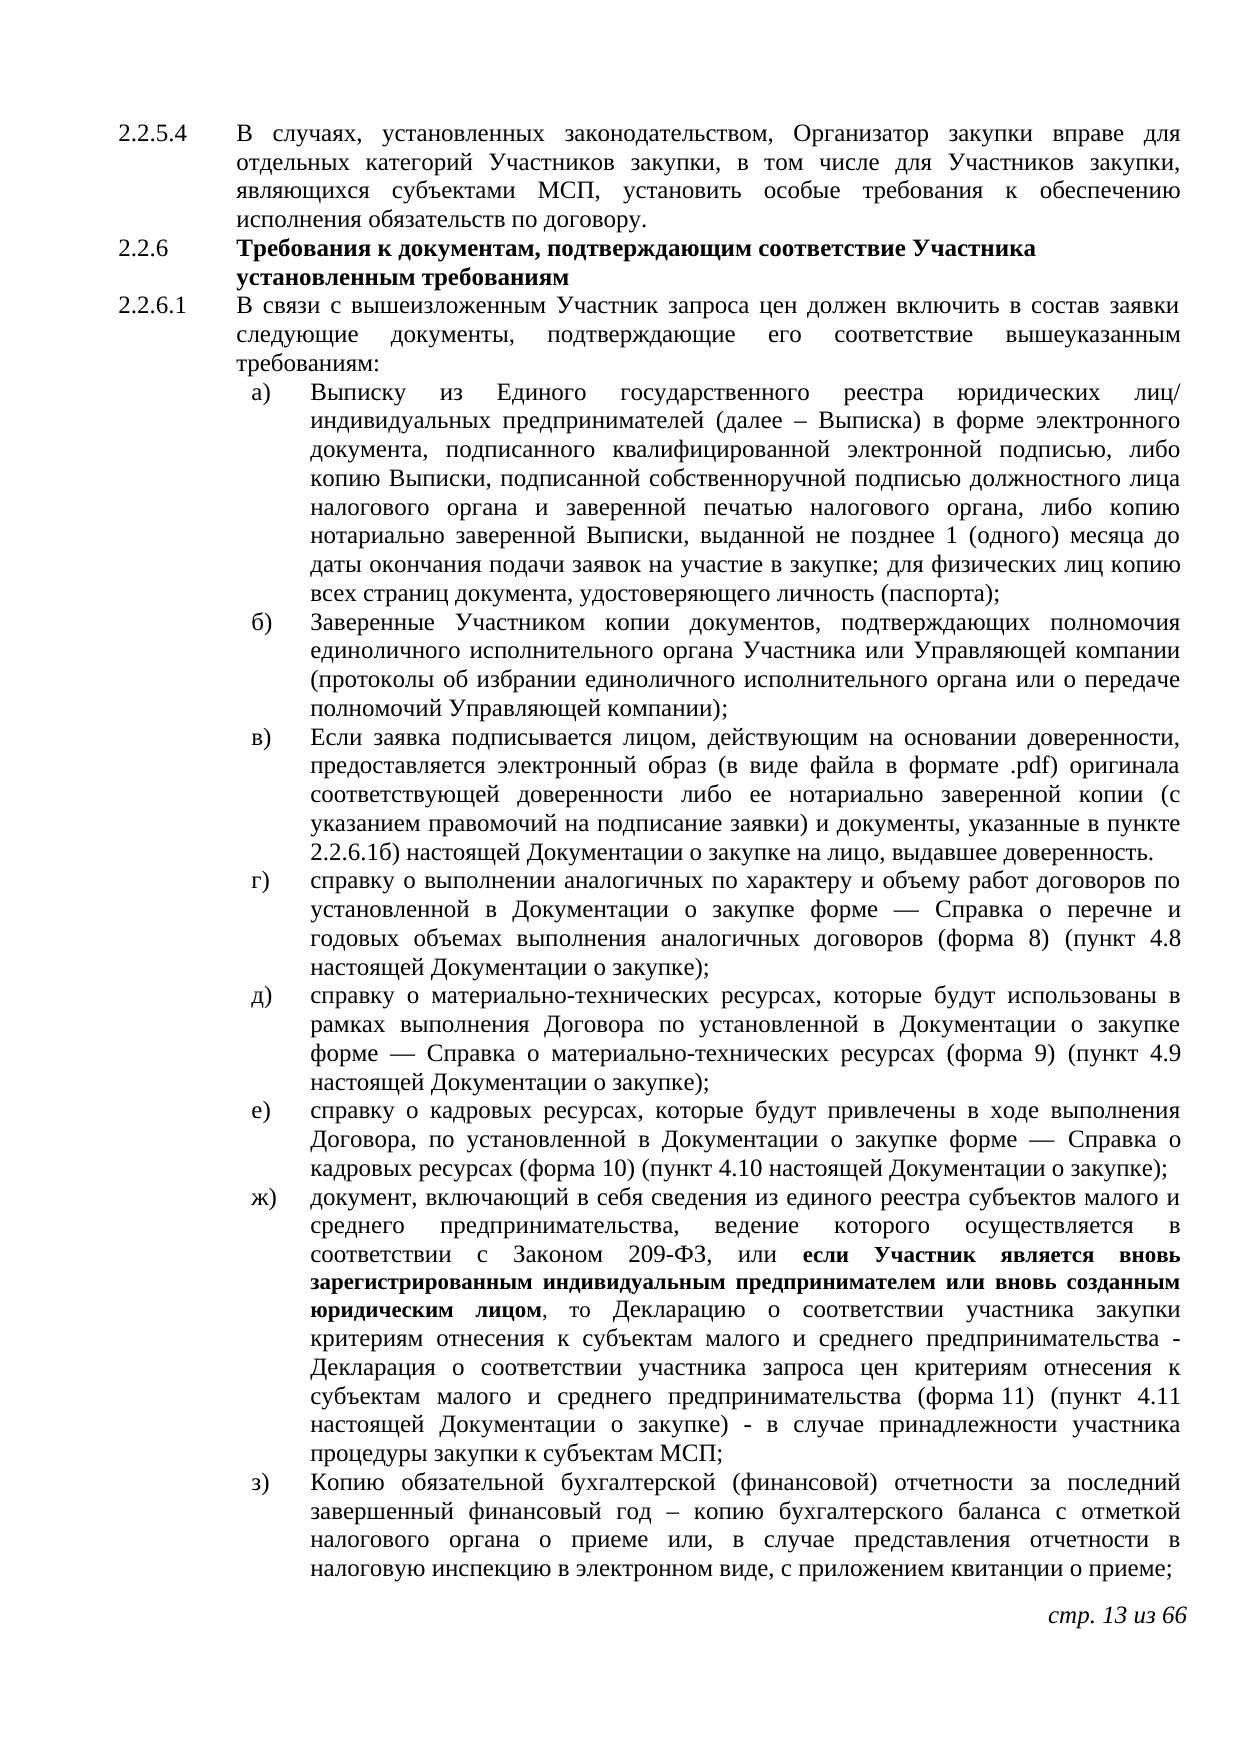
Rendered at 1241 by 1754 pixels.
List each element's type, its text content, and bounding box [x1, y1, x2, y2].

list Выписку из Единого государственного реестра юридических лиц/ индивидуальных предпринимателей (далее – Выписка) в форме электронного документа, подписанного квалифицированной электронной подписью, либо копию Выписки, подписанной собственноручной подписью должностного лица налогового органа и заверенной печатью налогового органа, либо копию нотариально заверенной Выписки, выданной не позднее 1 (одного) месяца до даты окончания подачи заявок на участие в закупке; для физических лиц копию всех страниц документа, удостоверяющего личность (паспорта); [251, 377, 1181, 607]
list Копию обязательной бухгалтерской (финансовой) отчетности за последний завершенный финансовый год – копию бухгалтерского баланса с отметкой налогового органа о приеме или, в случае представления отчетности в налоговую инспекцию в электронном виде, с приложением квитанции о приеме; [251, 1467, 1181, 1582]
list Если заявка подписывается лицом, действующим на основании доверенности, предоставляется электронный образ (в виде файла в формате .pdf) оригинала соответствующей доверенности либо ее нотариально заверенной копии (с указанием правомочий на подписание заявки) и документы, указанные в пункте 2.2.6.1б) настоящей Документации о закупке на лицо, выдавшее доверенность. [251, 722, 1181, 866]
list Заверенные Участником копии документов, подтверждающих полномочия единоличного исполнительного органа Участника или Управляющей компании (протоколы об избрании единоличного исполнительного органа или о передаче полномочий Управляющей компании); [251, 607, 1181, 722]
list справку о выполнении аналогичных по характеру и объему работ договоров по установленной в Документации о закупке форме — Справка о перечне и годовых объемах выполнения аналогичных договоров (форма 8) (пункт 4.8 настоящей Документации о закупке); [251, 866, 1181, 981]
list В случаях, установленных законодательством, Организатор закупки вправе для отдельных категорий Участников закупки, в том числе для Участников закупки, являющихся субъектами МСП, установить особые требования к обеспечению исполнения обязательств по договору. [118, 118, 1181, 233]
list Требования к документам, подтверждающим соответствие Участника установленным требованиям [118, 233, 1181, 291]
list документ, включающий в себя сведения из единого реестра субъектов малого и среднего предпринимательства, ведение которого осуществляется в соответствии с Законом 209-ФЗ, или если Участник является вновь зарегистрированным индивидуальным предпринимателем или вновь созданным юридическим лицом, то Декларацию о соответствии участника закупки критериям отнесения к субъектам малого и среднего предпринимательства - Декларация о соответствии участника запроса цен критериям отнесения к субъектам малого и среднего предпринимательства (форма 11) (пункт 4.11 настоящей Документации о закупке) - в случае принадлежности участника процедуры закупки к субъектам МСП; [251, 1182, 1181, 1467]
list В связи с вышеизложенным Участник запроса цен должен включить в состав заявки следующие документы, подтверждающие его соответствие вышеуказанным требованиям: [118, 291, 1181, 377]
list справку о материально-технических ресурсах, которые будут использованы в рамках выполнения Договора по установленной в Документации о закупке форме — Справка о материально-технических ресурсах (форма 9) (пункт 4.9 настоящей Документации о закупке); [251, 981, 1181, 1096]
list справку о кадровых ресурсах, которые будут привлечены в ходе выполнения Договора, по установленной в Документации о закупке форме — Справка о кадровых ресурсах (форма 10) (пункт 4.10 настоящей Документации о закупке); [251, 1096, 1181, 1182]
